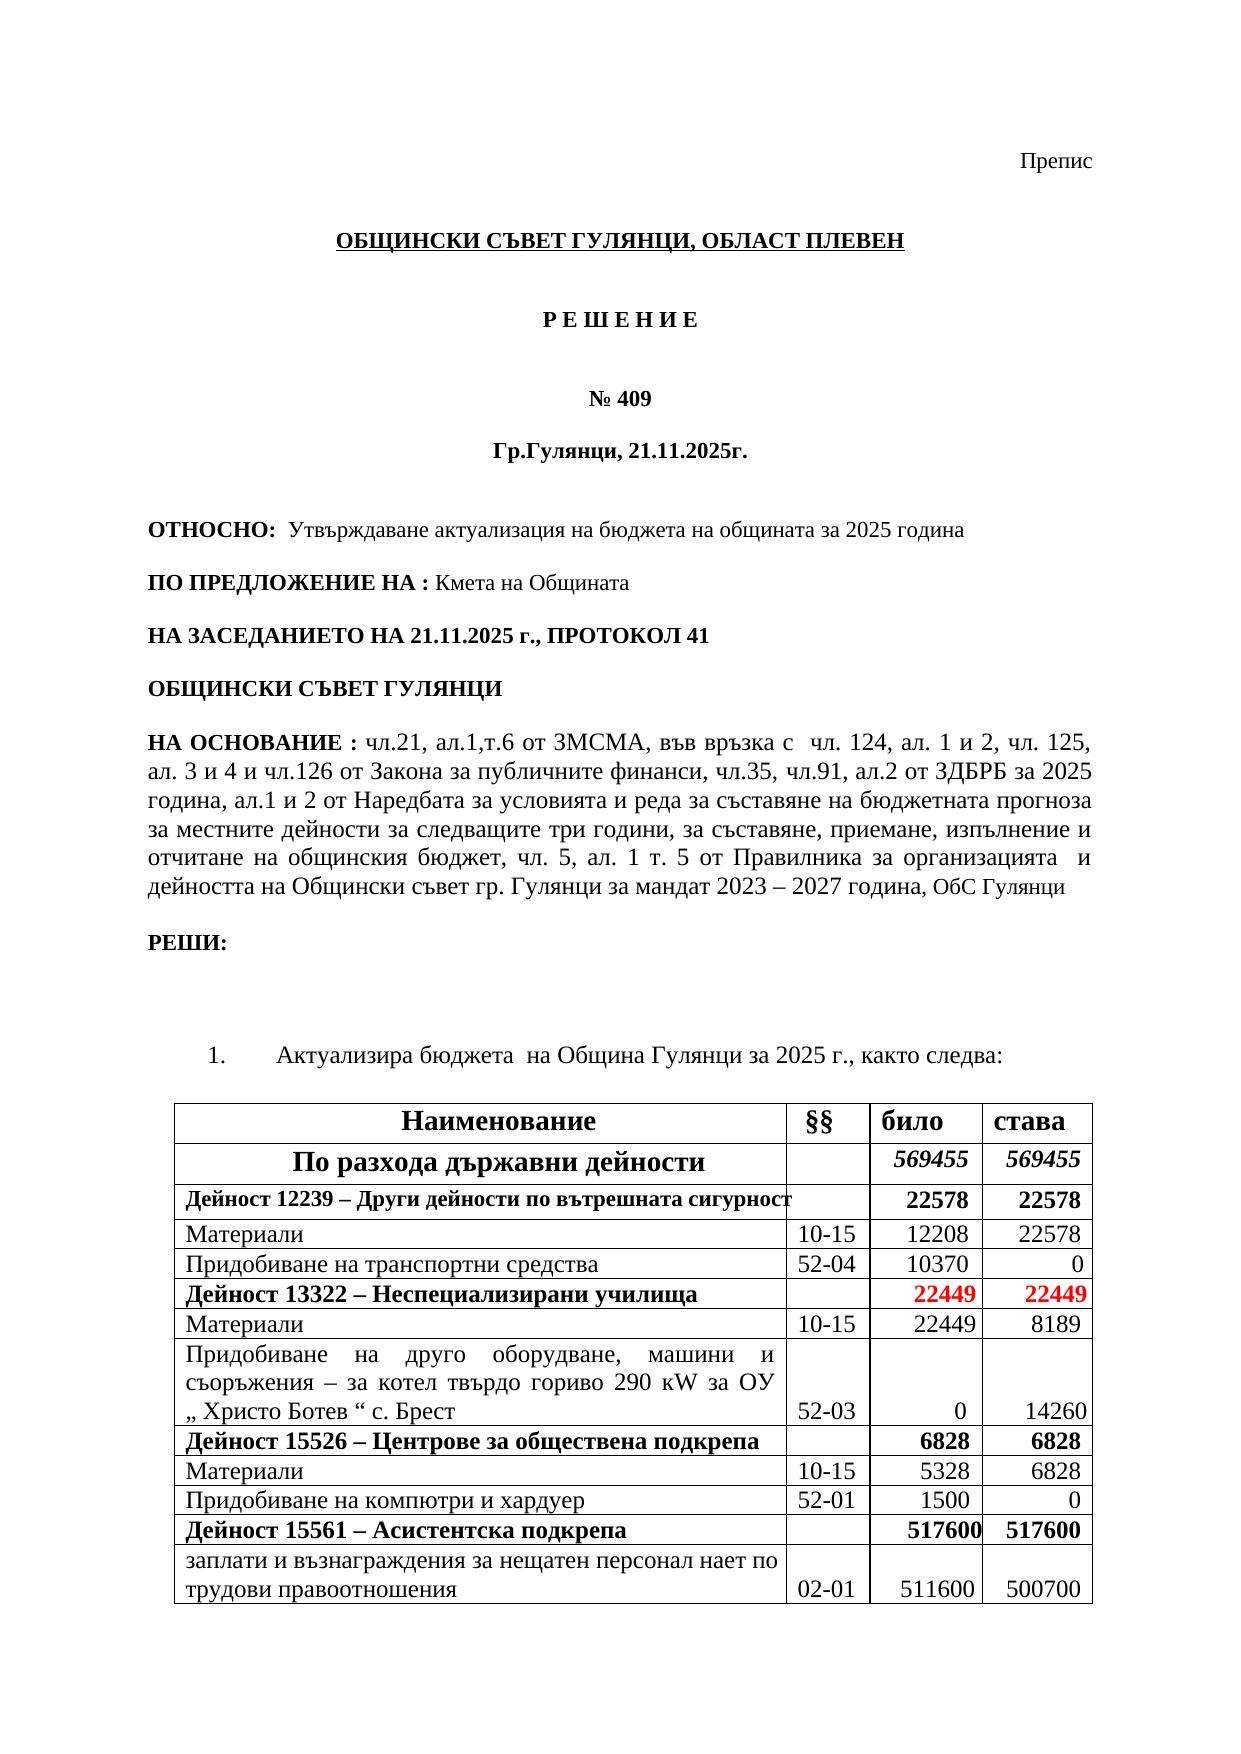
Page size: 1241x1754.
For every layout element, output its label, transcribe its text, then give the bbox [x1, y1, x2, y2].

text Р Е Ш Е Н И Е [148, 306, 1093, 332]
table_cell 22449 [871, 1309, 982, 1338]
table_cell [787, 1426, 869, 1455]
table_cell 5328 [871, 1456, 982, 1484]
table_cell 6828 [983, 1456, 1092, 1484]
text Препис [148, 148, 1093, 174]
text Гр.Гулянци, 21.11.2025г. [148, 437, 1093, 464]
table_cell Придобиване на транспортни средства [175, 1249, 786, 1278]
table_cell 10-15 [787, 1456, 869, 1484]
text ОБЩИНСКИ СЪВЕТ ГУЛЯНЦИ [148, 675, 1093, 701]
table_cell 10-15 [787, 1220, 869, 1248]
table_cell 517600 [871, 1515, 982, 1544]
table_cell 52-03 [787, 1339, 869, 1425]
table_cell 0 [983, 1249, 1092, 1278]
table_cell 14260 [983, 1339, 1092, 1425]
table_cell 517600 [983, 1515, 1092, 1544]
table_header става [983, 1104, 1092, 1143]
text ОТНОСНО: Утвърждаване актуализация на бюджета на общината за 2025 година [148, 517, 1093, 543]
table_cell [787, 1515, 869, 1544]
table_cell По разхода държавни дейности [175, 1144, 786, 1184]
table_cell [787, 1185, 869, 1218]
table_cell 0 [871, 1339, 982, 1425]
text № 409 [148, 385, 1093, 411]
table_cell [787, 1144, 869, 1184]
table_header §§ [787, 1104, 869, 1143]
table_cell 1500 [871, 1486, 982, 1514]
table_cell Материали [175, 1220, 786, 1248]
text ПО ПРЕДЛОЖЕНИЕ НА : Кмета на Общината [148, 569, 1093, 596]
table_cell 0 [983, 1486, 1092, 1514]
table_cell 500700 [983, 1545, 1092, 1603]
table_cell Дейност 12239 – Други дейности по вътрешната сигурност [175, 1185, 786, 1218]
table_cell Дейност 15526 – Центрове за обществена подкрепа [175, 1426, 786, 1455]
table_cell 22578 [983, 1220, 1092, 1248]
table_header било [871, 1104, 982, 1143]
table_cell 22449 [983, 1279, 1092, 1308]
table_cell Материали [175, 1309, 786, 1338]
table_cell 22449 [871, 1279, 982, 1308]
table_cell [787, 1279, 869, 1308]
table_cell 22578 [983, 1185, 1092, 1218]
table_cell Придобиване на компютри и хардуер [175, 1486, 786, 1514]
table_cell 12208 [871, 1220, 982, 1248]
table_cell 6828 [871, 1426, 982, 1455]
table_cell 511600 [871, 1545, 982, 1603]
table_cell 6828 [983, 1426, 1092, 1455]
text НА ЗАСЕДАНИЕТО НА 21.11.2025 г., ПРОТОКОЛ 41 [148, 622, 1093, 648]
table_cell Дейност 13322 – Неспециализирани училища [175, 1279, 786, 1308]
table_cell Придобиване на друго оборудване, машини и съоръжения – за котел твърдо гориво 290 кW за ОУ „ Христо Ботев “ с. Брест [175, 1339, 786, 1425]
table_cell Материали [175, 1456, 786, 1484]
table_cell 52-04 [787, 1249, 869, 1278]
table_cell 569455 [983, 1144, 1092, 1184]
table_header Наименование [175, 1104, 786, 1143]
table_cell 02-01 [787, 1545, 869, 1603]
table_cell 10-15 [787, 1309, 869, 1338]
text ОБЩИНСКИ СЪВЕТ ГУЛЯНЦИ, ОБЛАСТ ПЛЕВЕН [148, 227, 1093, 253]
table_cell 569455 [871, 1144, 982, 1184]
table_cell 22578 [871, 1185, 982, 1218]
table_cell Дейност 15561 – Асистентска подкрепа [175, 1515, 786, 1544]
text НА ОСНОВАНИЕ : чл.21, ал.1,т.6 от ЗМСМА, във връзка с чл. 124, ал. 1 и 2, чл. 125, ал. 3 и 4 и чл.126 от Закона за публичните финанси, чл.35, чл.91, ал.2 от ЗДБРБ за 2025 година, ал.1 и 2 от Наредбата за условията и реда за съставяне на бюджетната прогноза за местните дейности за следващите три години, за съставяне, приемане, изпълнение и отчитане на общинския бюджет, чл. 5, ал. 1 т. 5 от Правилника за организацията и дейността на Общински съвет гр. Гулянци за мандат 2023 – 2027 година, ОбС Гулянци [148, 727, 1093, 900]
table_cell 8189 [983, 1309, 1092, 1338]
table_cell 10370 [871, 1249, 982, 1278]
table_cell заплати и възнаграждения за нещатен персонал нает по трудови правоотношения [175, 1545, 786, 1603]
text РЕШИ: [148, 929, 1093, 955]
table_cell 52-01 [787, 1486, 869, 1514]
list Актуализира бюджета на Община Гулянци за 2025 г., както следва: [207, 1040, 1130, 1069]
